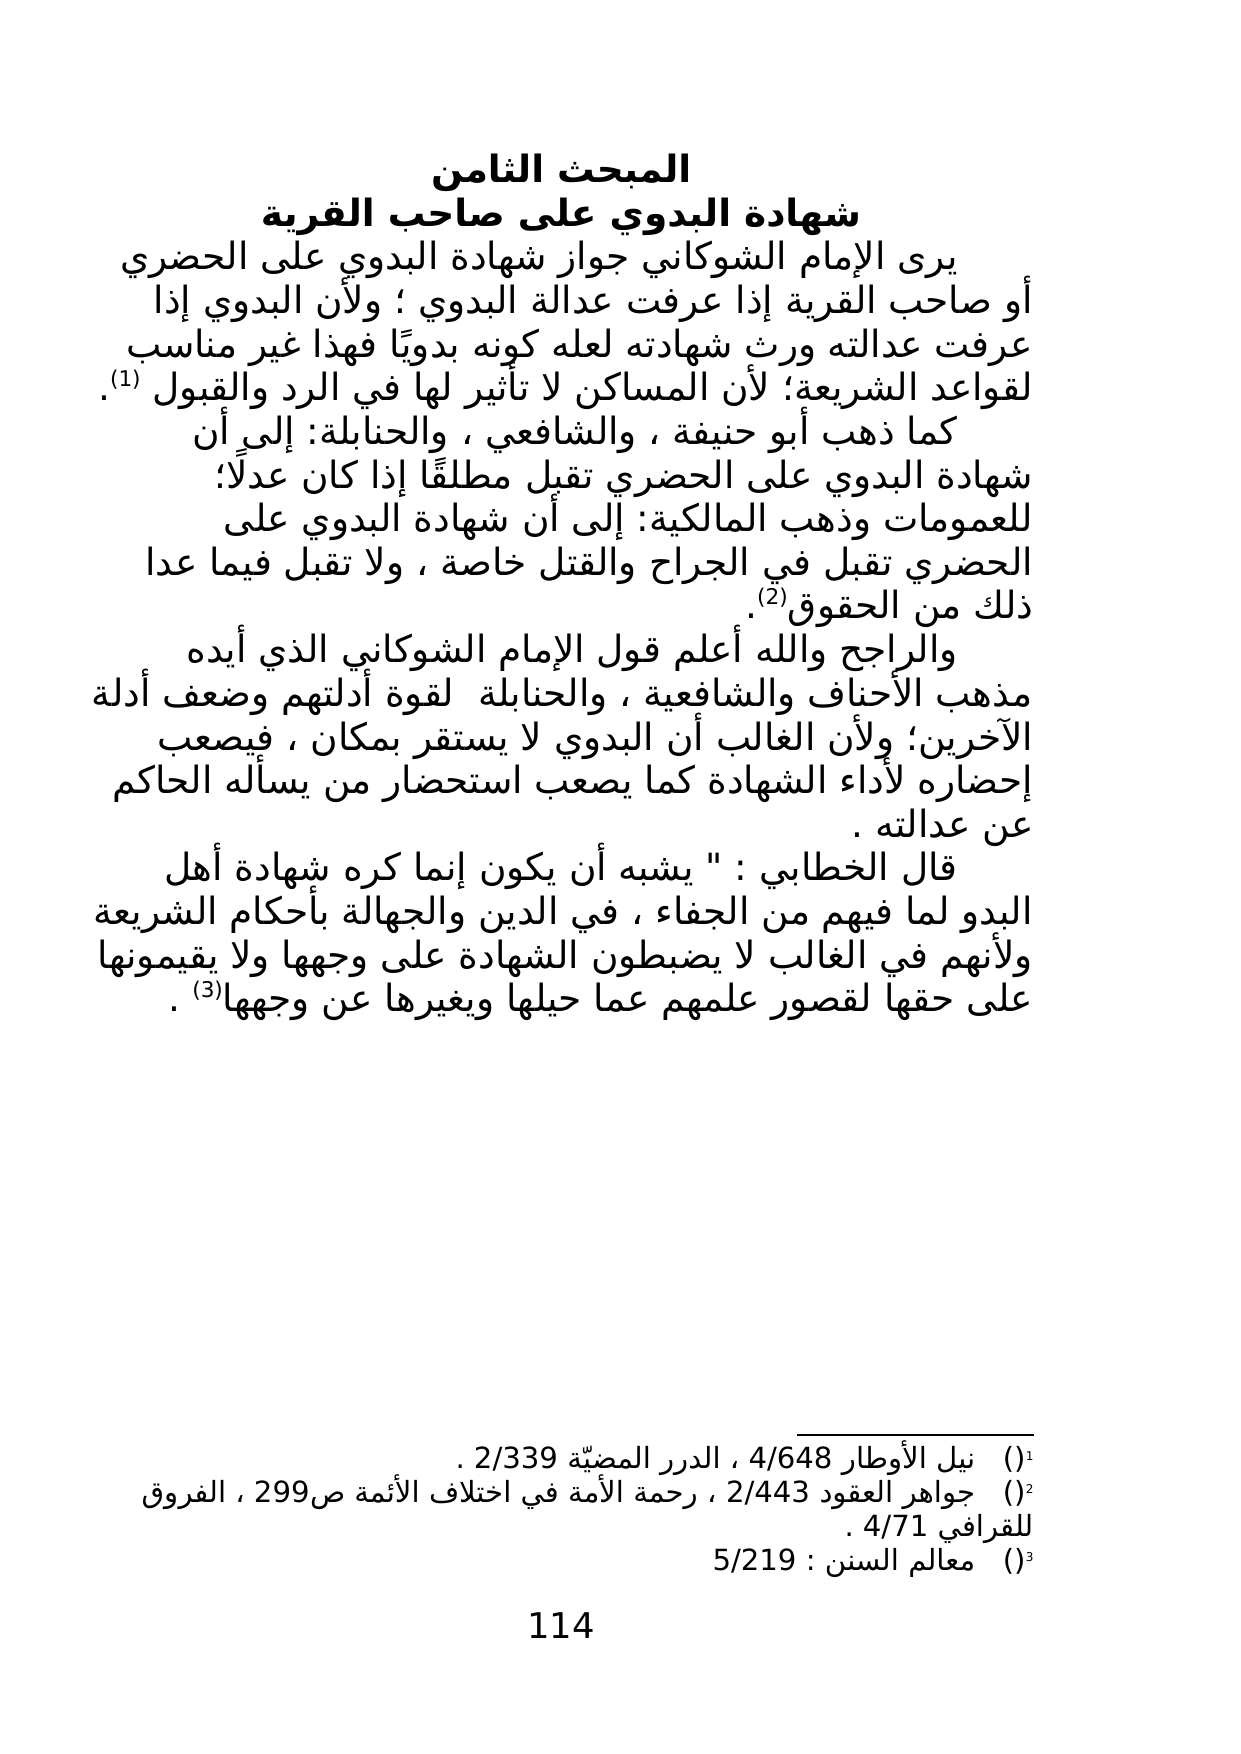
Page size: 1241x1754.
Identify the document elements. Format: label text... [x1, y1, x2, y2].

text يرى الإمام الشوكاني جواز شهادة البدوي على الحضري أو صاحب القرية إذا عرفت عدالة البدوي ؛ ولأن البدوي إذا عرفت عدالته ورث شهادته لعله كونه بدويًا فهذا غير مناسب لقواعد الشريعة؛ لأن المساكن لا تأثير لها في الرد والقبول (). [89, 235, 1033, 409]
text المبحث الثامن [89, 148, 1033, 191]
text قال الخطابي : " يشبه أن يكون إنما كره شهادة أهل البدو لما فيهم من الجفاء ، في الدين والجهالة بأحكام الشريعة ولأنهم في الغالب لا يضبطون الشهادة على وجهها ولا يقيمونها على حقها لقصور علمهم عما حيلها ويغيرها عن وجهها() . [89, 846, 1033, 1021]
text والراجح والله أعلم قول الإمام الشوكاني الذي أيده مذهب الأحناف والشافعية ، والحنابلة لقوة أدلتهم وضعف أدلة الآخرين؛ ولأن الغالب أن البدوي لا يستقر بمكان ، فيصعب إحضاره لأداء الشهادة كما يصعب استحضار من يسأله الحاكم عن عدالته . [89, 628, 1033, 846]
text كما ذهب أبو حنيفة ، والشافعي ، والحنابلة: إلى أن شهادة البدوي على الحضري تقبل مطلقًا إذا كان عدلًا؛ للعمومات وذهب المالكية: إلى أن شهادة البدوي على الحضري تقبل في الجراح والقتل خاصة ، ولا تقبل فيما عدا ذلك من الحقوق(). [89, 409, 1033, 628]
text شهادة البدوي على صاحب القرية [89, 191, 1033, 235]
